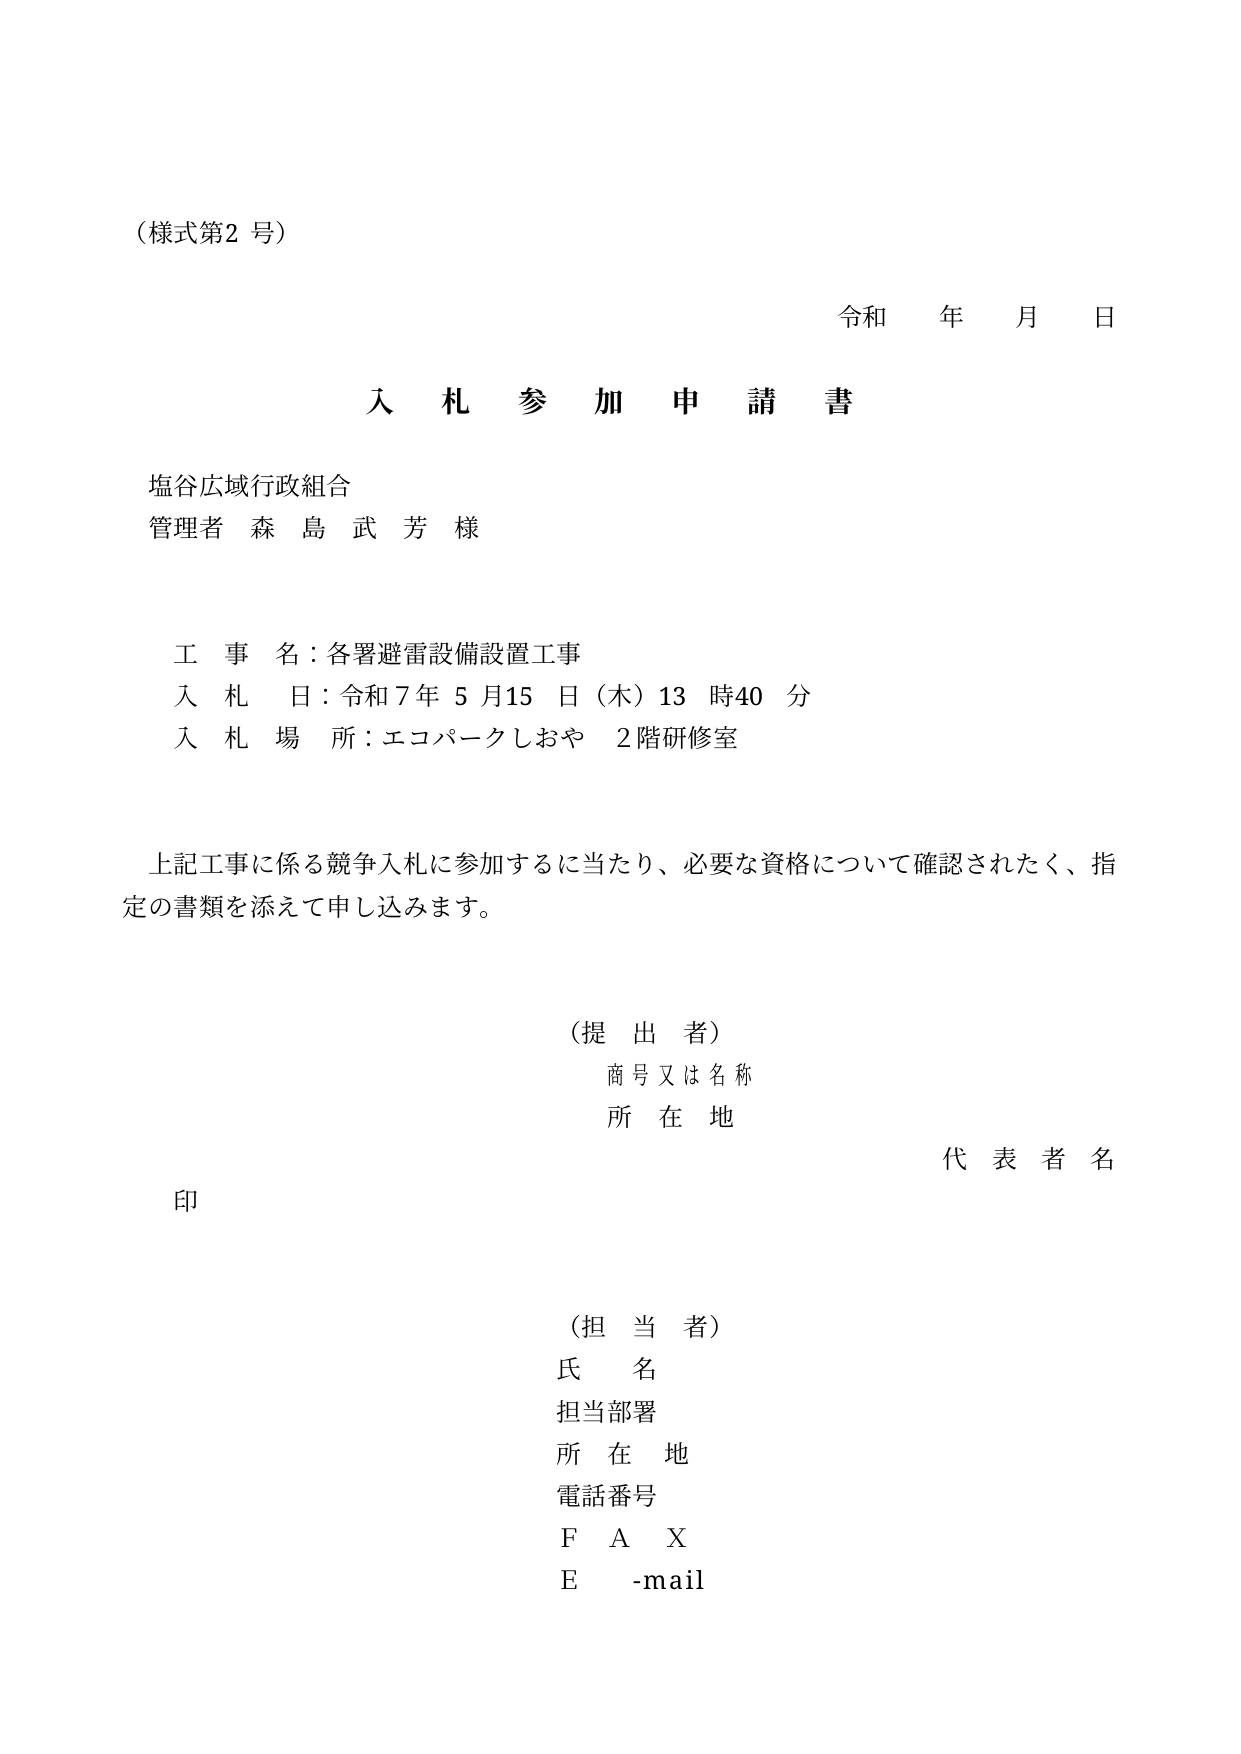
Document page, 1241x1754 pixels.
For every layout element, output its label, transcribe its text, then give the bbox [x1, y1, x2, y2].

text （提 出 者） [173, 1011, 1118, 1053]
text 令和 年 月 日 [122, 295, 1118, 337]
text 入 札 参 加 申 請 書 [122, 379, 1118, 421]
text 工 事 名：各署避雷設備設置工事 [122, 632, 1118, 674]
text ＦＡＸ [148, 1516, 1118, 1558]
text 電話番号 [148, 1473, 1118, 1516]
text 代表者名 印 [173, 1137, 1118, 1221]
text 管理者 森 島 武 芳 様 [122, 506, 1118, 548]
text 入札場所：エコパークしおや ２階研修室 [122, 716, 1118, 758]
text （様式第2号） [122, 211, 1118, 253]
text （担 当 者） [173, 1305, 1118, 1347]
text 商号又は名称 [148, 1053, 1118, 1095]
text 入札日：令和７年5月15日（木）13時40分 [122, 674, 1118, 716]
text 氏名 [148, 1347, 1118, 1389]
text 所在地 [148, 1431, 1118, 1473]
text 塩谷広域行政組合 [122, 463, 1118, 506]
text 所 在 地 [148, 1095, 1118, 1137]
text Ｅ-mail [148, 1558, 1118, 1600]
text 上記工事に係る競争入札に参加するに当たり、必要な資格について確認されたく、指定の書類を添えて申し込みます。 [122, 842, 1118, 926]
text 担当部署 [148, 1389, 1118, 1431]
